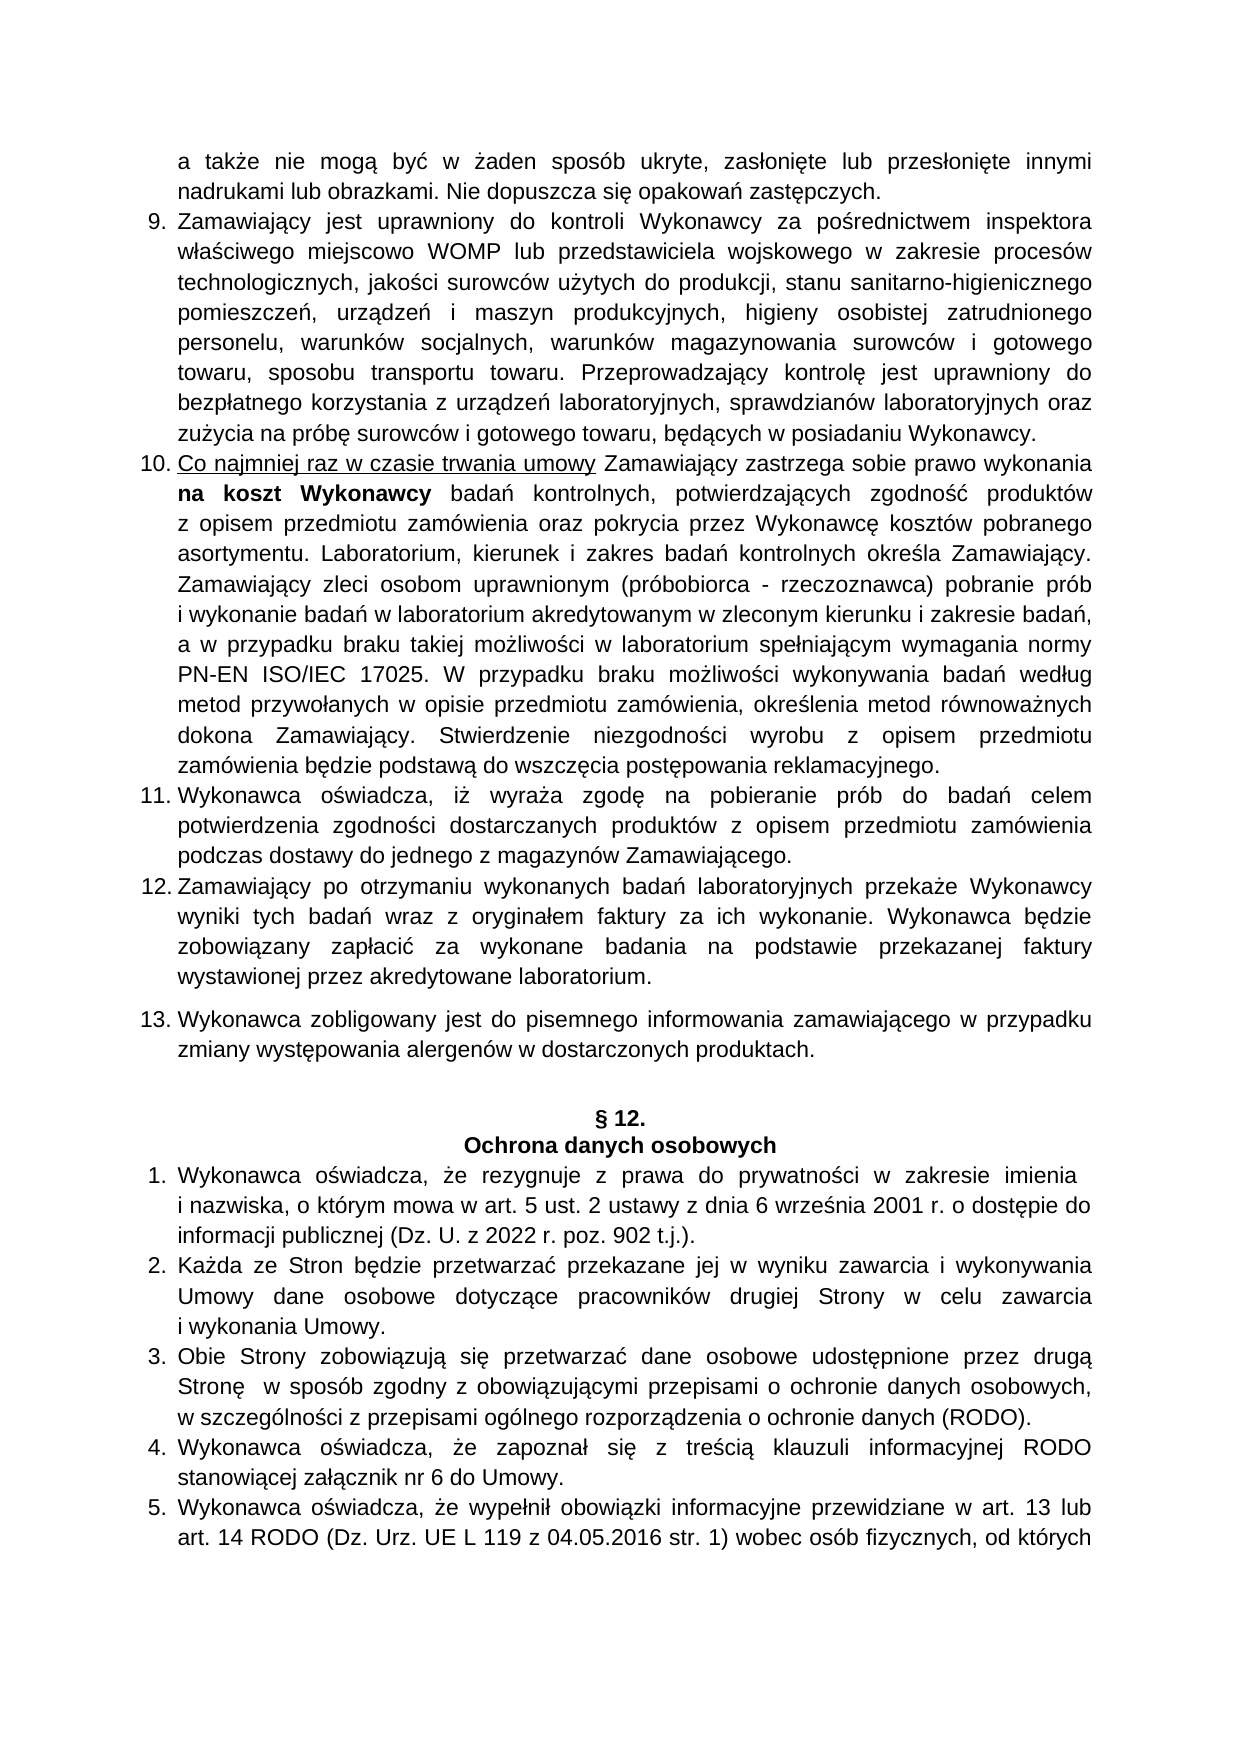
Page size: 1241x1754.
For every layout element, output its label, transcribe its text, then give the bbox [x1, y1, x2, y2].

list Każda ze Stron będzie przetwarzać przekazane jej w wyniku zawarcia i wykonywania Umowy dane osobowe dotyczące pracowników drugiej Strony w celu zawarcia i wykonania Umowy. [148, 1252, 1093, 1339]
list Wykonawca oświadcza, że zapoznał się z treścią klauzuli informacyjnej RODO stanowiącej załącznik nr 6 do Umowy. [148, 1434, 1093, 1490]
text § 12. [148, 1105, 1093, 1132]
list Wykonawca zobligowany jest do pisemnego informowania zamawiającego w przypadku zmiany występowania alergenów w dostarczonych produktach. [140, 1006, 1093, 1062]
list Zamawiający jest uprawniony do kontroli Wykonawcy za pośrednictwem inspektora właściwego miejscowo WOMP lub przedstawiciela wojskowego w zakresie procesów technologicznych, jakości surowców użytych do produkcji, stanu sanitarno-higienicznego pomieszczeń, urządzeń i maszyn produkcyjnych, higieny osobistej zatrudnionego personelu, warunków socjalnych, warunków magazynowania surowców i gotowego towaru, sposobu transportu towaru. Przeprowadzający kontrolę jest uprawniony do bezpłatnego korzystania z urządzeń laboratoryjnych, sprawdzianów laboratoryjnych oraz zużycia na próbę surowców i gotowego towaru, będących w posiadaniu Wykonawcy. [148, 208, 1093, 446]
list Co najmniej raz w czasie trwania umowy Zamawiający zastrzega sobie prawo wykonania na koszt Wykonawcy badań kontrolnych, potwierdzających zgodność produktów z opisem przedmiotu zamówienia oraz pokrycia przez Wykonawcę kosztów pobranego asortymentu. Laboratorium, kierunek i zakres badań kontrolnych określa Zamawiający. Zamawiający zleci osobom uprawnionym (próbobiorca - rzeczoznawca) pobranie prób i wykonanie badań w laboratorium akredytowanym w zleconym kierunku i zakresie badań, a w przypadku braku takiej możliwości w laboratorium spełniającym wymagania normy PN-EN ISO/IEC 17025. W przypadku braku możliwości wykonywania badań według metod przywołanych w opisie przedmiotu zamówienia, określenia metod równoważnych dokona Zamawiający. Stwierdzenie niezgodności wyrobu z opisem przedmiotu zamówienia będzie podstawą do wszczęcia postępowania reklamacyjnego. [140, 450, 1093, 778]
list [148, 1494, 1093, 1551]
list Wykonawca oświadcza, iż wyraża zgodę na pobieranie prób do badań celem potwierdzenia zgodności dostarczanych produktów z opisem przedmiotu zamówienia podczas dostawy do jednego z magazynów Zamawiającego. [140, 782, 1093, 869]
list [148, 148, 1093, 204]
text Ochrona danych osobowych [148, 1132, 1093, 1158]
list Wykonawca oświadcza, że rezygnuje z prawa do prywatności w zakresie imienia i nazwiska, o którym mowa w art. 5 ust. 2 ustawy z dnia 6 września 2001 r. o dostępie do informacji publicznej (Dz. U. z 2022 r. poz. 902 t.j.). [148, 1162, 1093, 1248]
list Zamawiający po otrzymaniu wykonanych badań laboratoryjnych przekaże Wykonawcy wyniki tych badań wraz z oryginałem faktury za ich wykonanie. Wykonawca będzie zobowiązany zapłacić za wykonane badania na podstawie przekazanej faktury wystawionej przez akredytowane laboratorium. [141, 873, 1093, 989]
list Obie Strony zobowiązują się przetwarzać dane osobowe udostępnione przez drugą Stronę w sposób zgodny z obowiązującymi przepisami o ochronie danych osobowych, w szczególności z przepisami ogólnego rozporządzenia o ochronie danych (RODO). [148, 1343, 1093, 1430]
